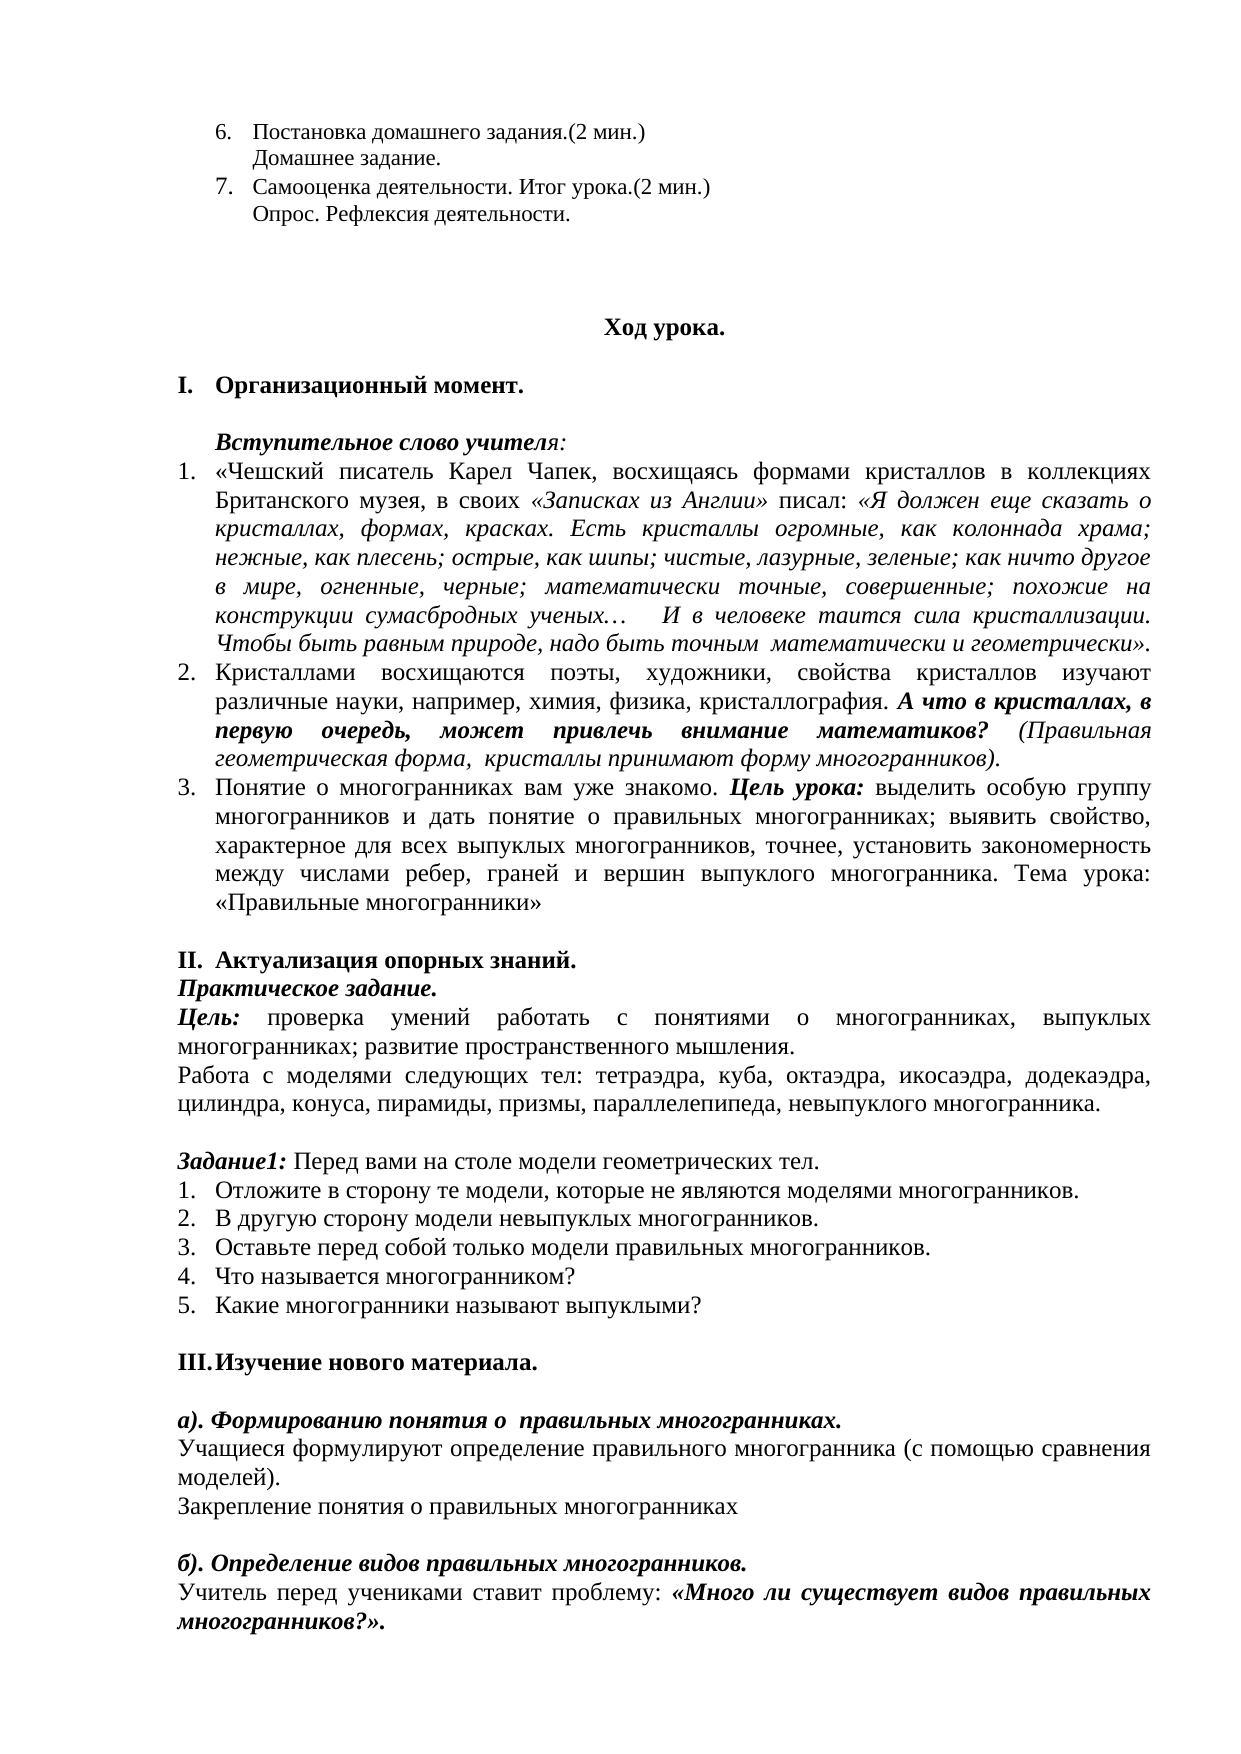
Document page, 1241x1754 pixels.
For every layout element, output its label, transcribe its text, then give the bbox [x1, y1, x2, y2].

list Кристаллами восхищаются поэты, художники, свойства кристаллов изучают различные науки, например, химия, физика, кристаллография. А что в кристаллах, в первую очередь, может привлечь внимание математиков? (Правильная геометрическая форма, кристаллы принимают форму многогранников). [177, 657, 1152, 772]
list Оставьте перед собой только модели правильных многогранников. [177, 1232, 1152, 1261]
list Отложите в сторону те модели, которые не являются моделями многогранников. [177, 1175, 1152, 1203]
list В другую сторону модели невыпуклых многогранников. [177, 1203, 1152, 1232]
list Самооценка деятельности. Итог урока.(2 мин.) [215, 171, 1152, 199]
text Ход урока. [177, 312, 1152, 341]
text Работа с моделями следующих тел: тетраэдра, куба, октаэдра, икосаэдра, додекаэдра, цилиндра, конуса, пирамиды, призмы, параллелепипеда, невыпуклого многогранника. [177, 1060, 1152, 1117]
text Практическое задание. [177, 973, 1152, 1002]
list Изучение нового материала. [177, 1347, 1152, 1376]
text б). Определение видов правильных многогранников. [177, 1548, 1152, 1577]
list Постановка домашнего задания.(2 мин.) [215, 118, 1152, 144]
text а). Формированию понятия о правильных многогранниках. [177, 1405, 1152, 1433]
list Что называется многогранником? [177, 1261, 1152, 1290]
list Понятие о многогранниках вам уже знакомо. Цель урока: выделить особую группу многогранников и дать понятие о правильных многогранниках; выявить свойство, характерное для всех выпуклых многогранников, точнее, установить закономерность между числами ребер, граней и вершин выпуклого многогранника. Тема урока: «Правильные многогранники» [177, 772, 1152, 916]
list Актуализация опорных знаний. [177, 945, 1152, 973]
list Организационный момент. [177, 370, 1152, 398]
text Учащиеся формулируют определение правильного многогранника (с помощью сравнения моделей). [177, 1433, 1152, 1491]
text Закрепление понятия о правильных многогранниках [177, 1491, 1152, 1520]
text Вступительное слово учителя: [177, 427, 1152, 456]
text Цель: проверка умений работать с понятиями о многогранниках, выпуклых многогранниках; развитие пространственного мышления. [177, 1002, 1152, 1060]
list Опрос. Рефлексия деятельности. [252, 199, 1152, 226]
text Задание1: Перед вами на столе модели геометрических тел. [177, 1146, 1152, 1175]
text Учитель перед учениками ставит проблему: «Много ли существует видов правильных многогранников?». [177, 1577, 1152, 1635]
list Домашнее задание. [252, 144, 1152, 171]
list Какие многогранники называют выпуклыми? [177, 1290, 1152, 1318]
list «Чешский писатель Карел Чапек, восхищаясь формами кристаллов в коллекциях Британского музея, в своих «Записках из Англии» писал: «Я должен еще сказать о кристаллах, формах, красках. Есть кристаллы огромные, как колоннада храма; нежные, как плесень; острые, как шипы; чистые, лазурные, зеленые; как ничто другое в мире, огненные, черные; математически точные, совершенные; похожие на конструкции сумасбродных ученых… И в человеке таится сила кристаллизации. Чтобы быть равным природе, надо быть точным математически и геометрически». [177, 456, 1152, 657]
